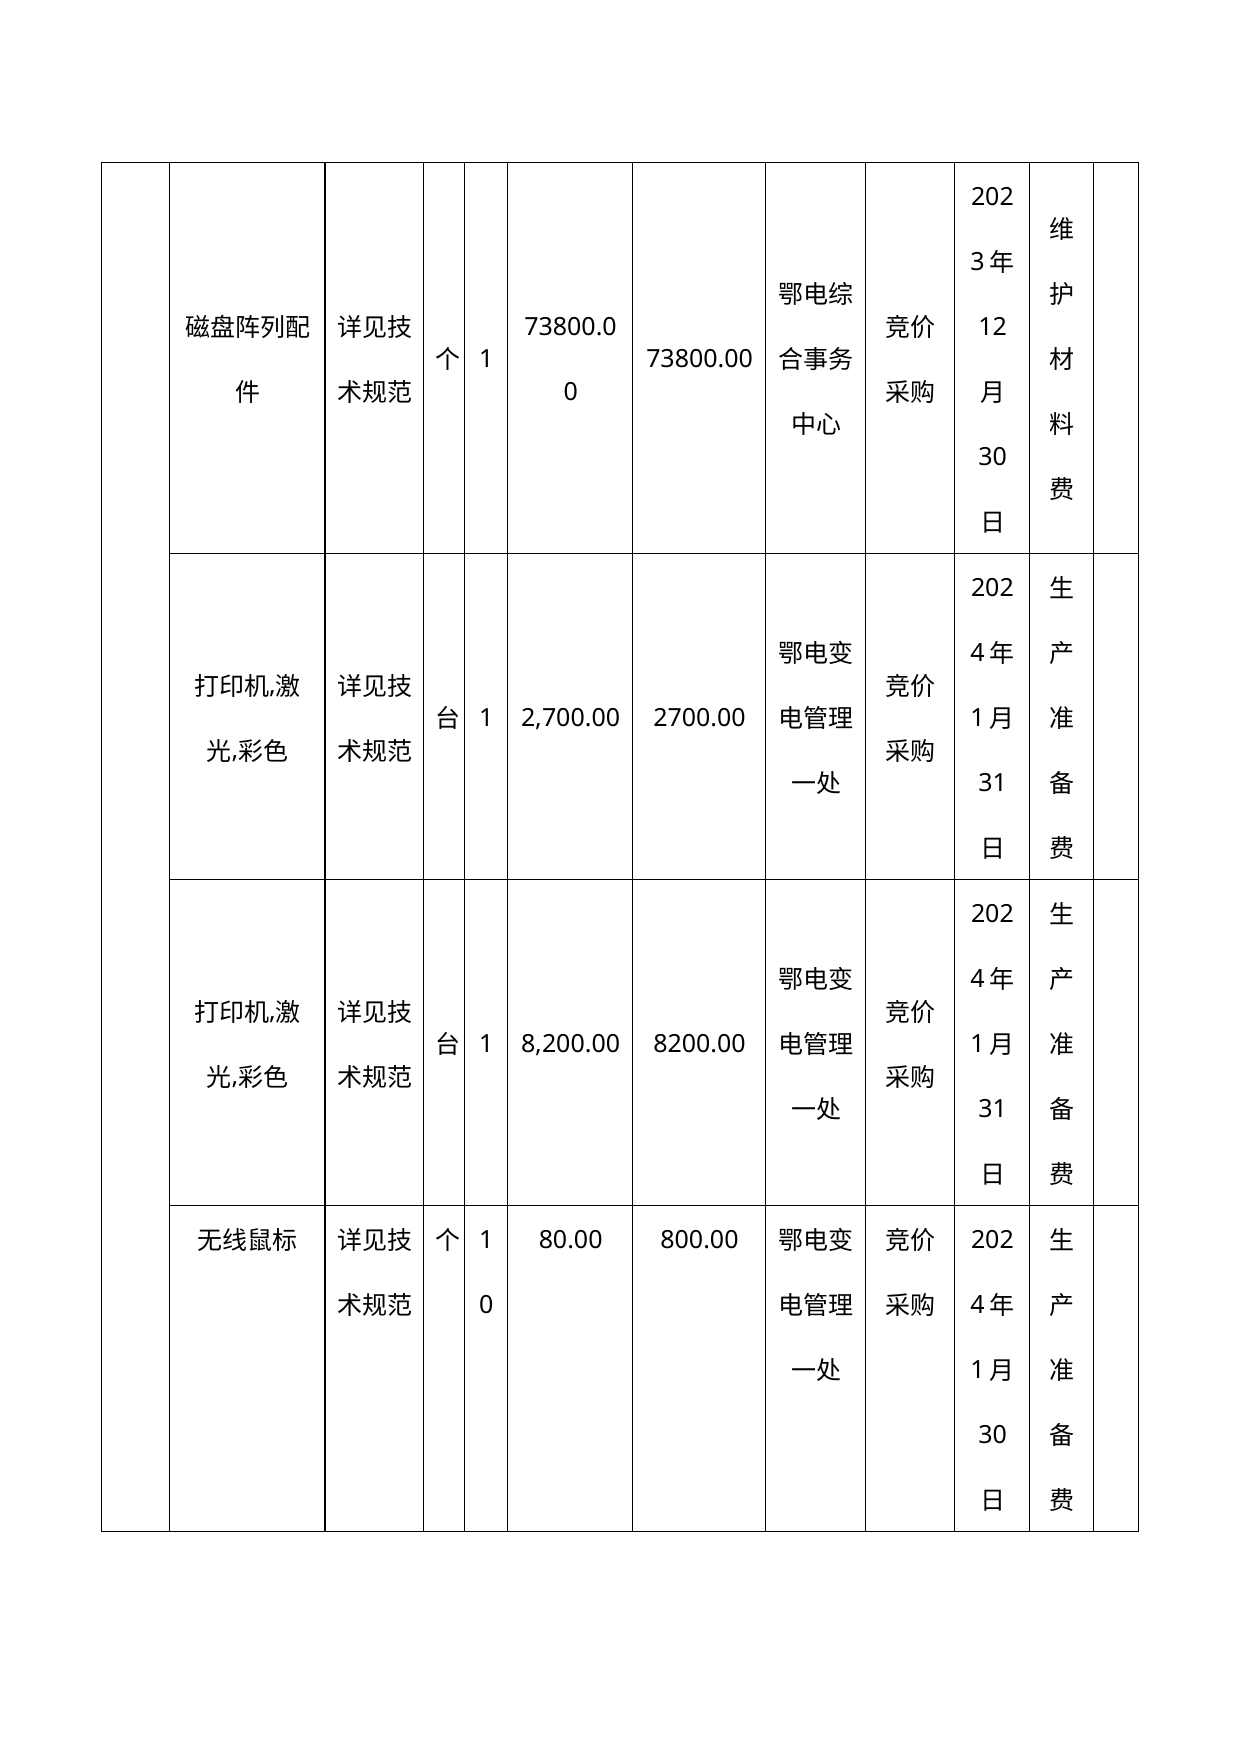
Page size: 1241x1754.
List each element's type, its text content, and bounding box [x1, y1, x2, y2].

table_cell 详见技术规范 [326, 880, 423, 1205]
table_cell 无线鼠标 [170, 1206, 324, 1531]
table_cell 鄂电变电管理一处 [766, 1206, 865, 1531]
table_cell 个 [424, 1206, 464, 1531]
table_cell [1094, 163, 1138, 553]
table_cell 2024年1月30日 [955, 1206, 1029, 1531]
table_cell 台 [424, 880, 464, 1205]
table_cell 鄂电综合事务中心 [766, 163, 865, 553]
table_cell 10 [465, 1206, 507, 1531]
table_cell 打印机,激光,彩色 [170, 880, 324, 1205]
table_cell 详见技术规范 [326, 163, 423, 553]
table_cell 竞价采购 [866, 1206, 954, 1531]
table_cell [1094, 554, 1138, 879]
table_cell 台 [424, 554, 464, 879]
table_cell 8,200.00 [508, 880, 632, 1205]
table_cell 80.00 [508, 1206, 632, 1531]
table_cell [1094, 880, 1138, 1205]
table_cell 73800.00 [508, 163, 632, 553]
table_cell [1094, 1206, 1138, 1531]
table_cell 磁盘阵列配件 [170, 163, 324, 553]
table_cell 竞价采购 [866, 163, 954, 553]
table_cell 2024年1月31日 [955, 880, 1029, 1205]
table_cell 详见技术规范 [326, 1206, 423, 1531]
table_cell 打印机,激光,彩色 [170, 554, 324, 879]
table_cell 2700.00 [633, 554, 765, 879]
table_cell 详见技术规范 [326, 554, 423, 879]
table_cell 2024年1月31日 [955, 554, 1029, 879]
table_cell 1 [465, 880, 507, 1205]
table_cell 竞价采购 [866, 554, 954, 879]
table_cell 鄂电变电管理一处 [766, 554, 865, 879]
table_cell 73800.00 [633, 163, 765, 553]
table_cell 鄂电变电管理一处 [766, 880, 865, 1205]
table_cell 生产准备费 [1030, 554, 1093, 879]
table_cell 8200.00 [633, 880, 765, 1205]
table_cell 1 [465, 163, 507, 553]
table_cell 生产准备费 [1030, 1206, 1093, 1531]
table_cell 生产准备费 [1030, 880, 1093, 1205]
table_cell 1 [465, 554, 507, 879]
table_cell 竞价采购 [866, 880, 954, 1205]
table_cell 个 [424, 163, 464, 553]
table_cell 维护材料费 [1030, 163, 1093, 553]
table_cell 800.00 [633, 1206, 765, 1531]
table_cell 2,700.00 [508, 554, 632, 879]
table_cell 2023年12月30日 [955, 163, 1029, 553]
